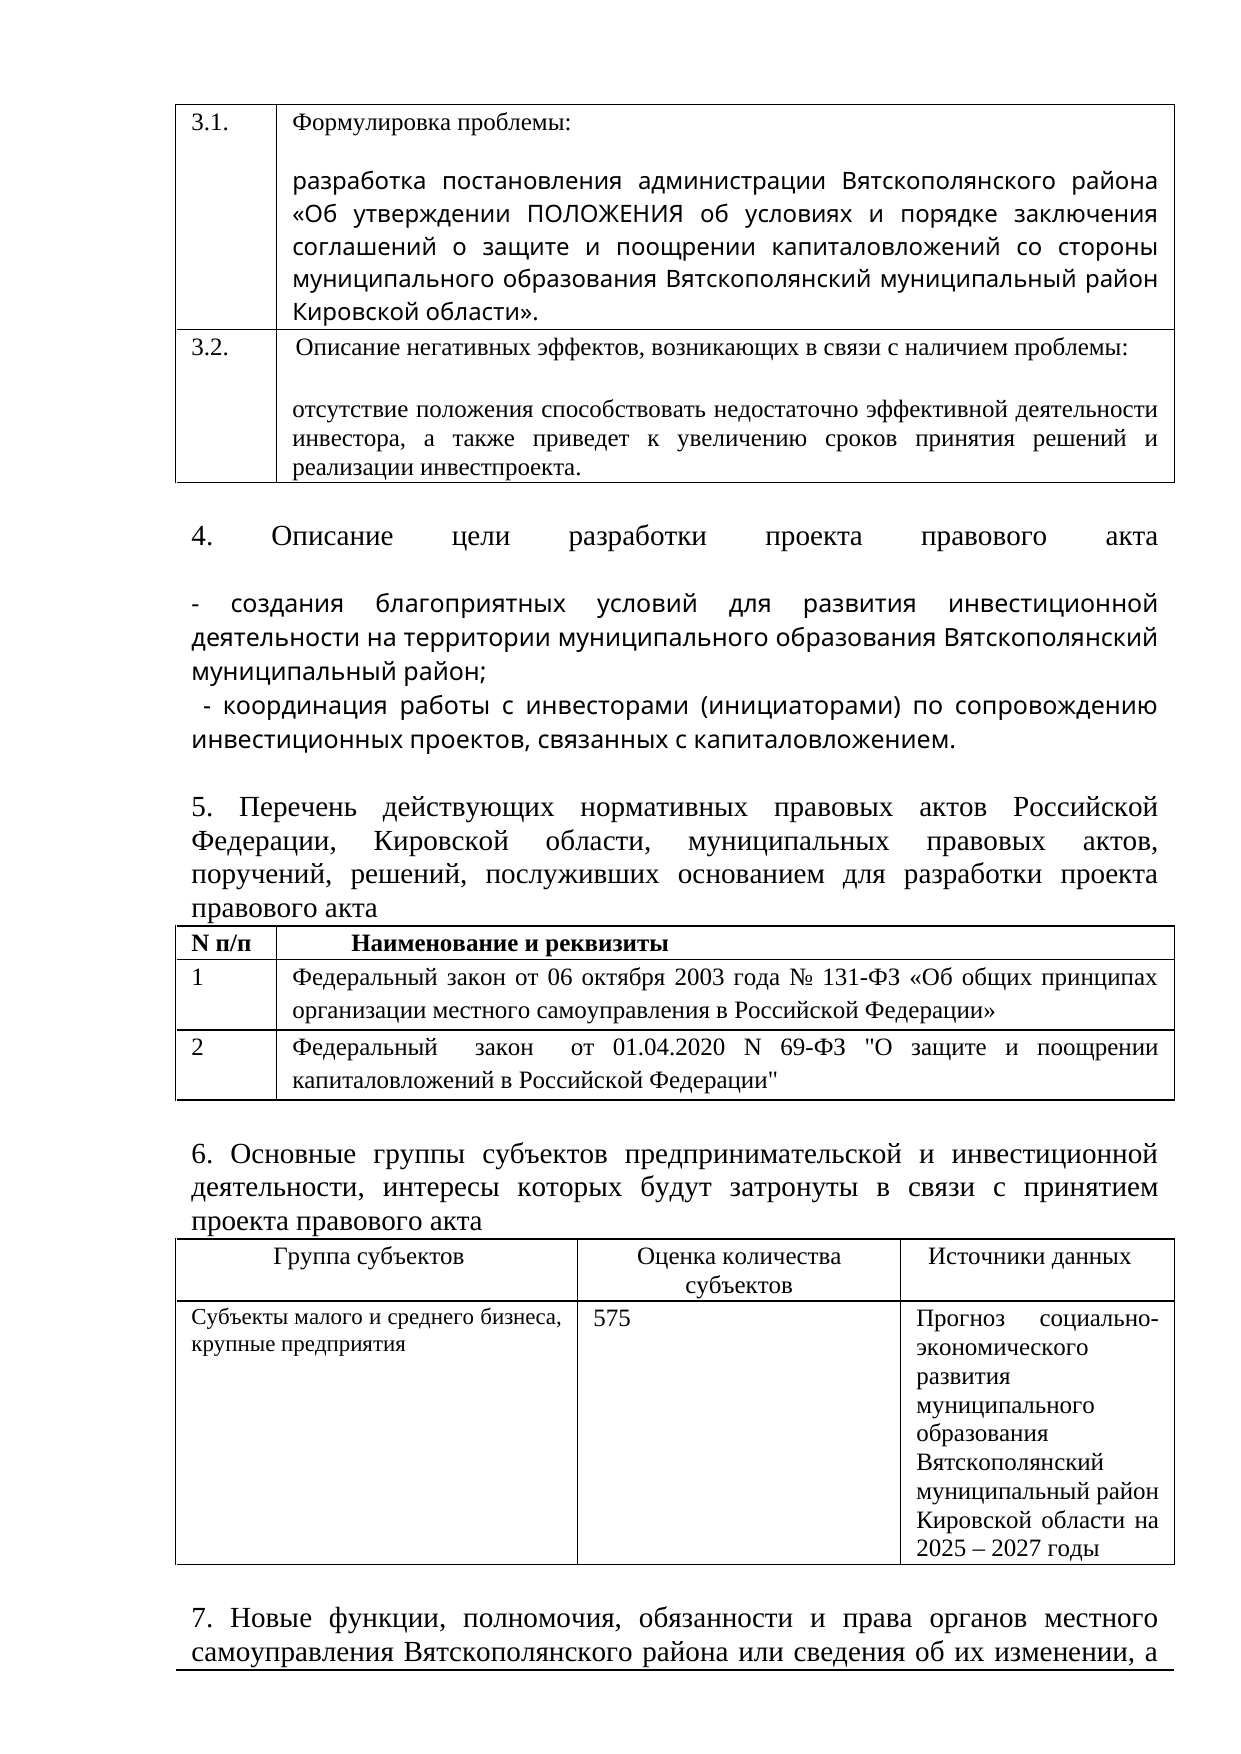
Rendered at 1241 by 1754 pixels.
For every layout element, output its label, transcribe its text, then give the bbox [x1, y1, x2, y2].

table_cell 2 [176, 1030, 276, 1099]
table_cell Источники данных [901, 1240, 1174, 1300]
table_cell Субъекты малого и среднего бизнеса, крупные предприятия [176, 1301, 577, 1564]
table_cell Описание негативных эффектов, возникающих в связи с наличием проблемы: отсутствие положения способствовать недостаточно эффективной деятельности инвестора, а также приведет к увеличению сроков принятия решений и реализации инвестпроекта. [277, 330, 1174, 482]
table_cell Оценка количества субъектов [578, 1240, 900, 1300]
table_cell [176, 1565, 1174, 1669]
table_cell 575 [578, 1302, 900, 1564]
table_cell N п/п [176, 926, 276, 959]
table_cell Федеральный закон от 01.04.2020 N 69-ФЗ "О защите и поощрении капиталовложений в Российской Федерации" [277, 1031, 1174, 1099]
table_cell Прогноз социально-экономического развития муниципального образования Вятскополянский муниципальный район Кировской области на 2025 – 2027 годы [901, 1302, 1174, 1564]
table_cell 3.1. [176, 105, 276, 329]
table_cell Федеральный закон от 06 октября 2003 года № 131-ФЗ «Об общих принципах организации местного самоуправления в Российской Федерации» [277, 960, 1174, 1029]
table_cell Группа субъектов [176, 1239, 577, 1300]
table_cell 3.2. [176, 330, 276, 482]
table_cell Формулировка проблемы: разработка постановления администрации Вятскополянского района «Об утверждении ПОЛОЖЕНИЯ об условиях и порядке заключения соглашений о защите и поощрении капиталовложений со стороны муниципального образования Вятскополянский муниципальный район Кировской области». [277, 105, 1174, 329]
table_cell 4. Описание цели разработки проекта правового акта - создания благоприятных условий для развития инвестиционной деятельности на территории муниципального образования Вятскополянский муниципальный район; - координация работы с инвесторами (инициаторами) по сопровождению инвестиционных проектов, связанных с капиталовложением. 5. Перечень действующих нормативных правовых актов Российской Федерации, Кировской области, муниципальных правовых актов, поручений, решений, послуживших основанием для разработки проекта правового акта [176, 483, 1174, 925]
table_cell 1 [176, 960, 276, 1029]
table_cell Наименование и реквизиты [277, 927, 1174, 959]
table_cell 6. Основные группы субъектов предпринимательской и инвестиционной деятельности, интересы которых будут затронуты в связи с принятием проекта правового акта [176, 1100, 1174, 1238]
